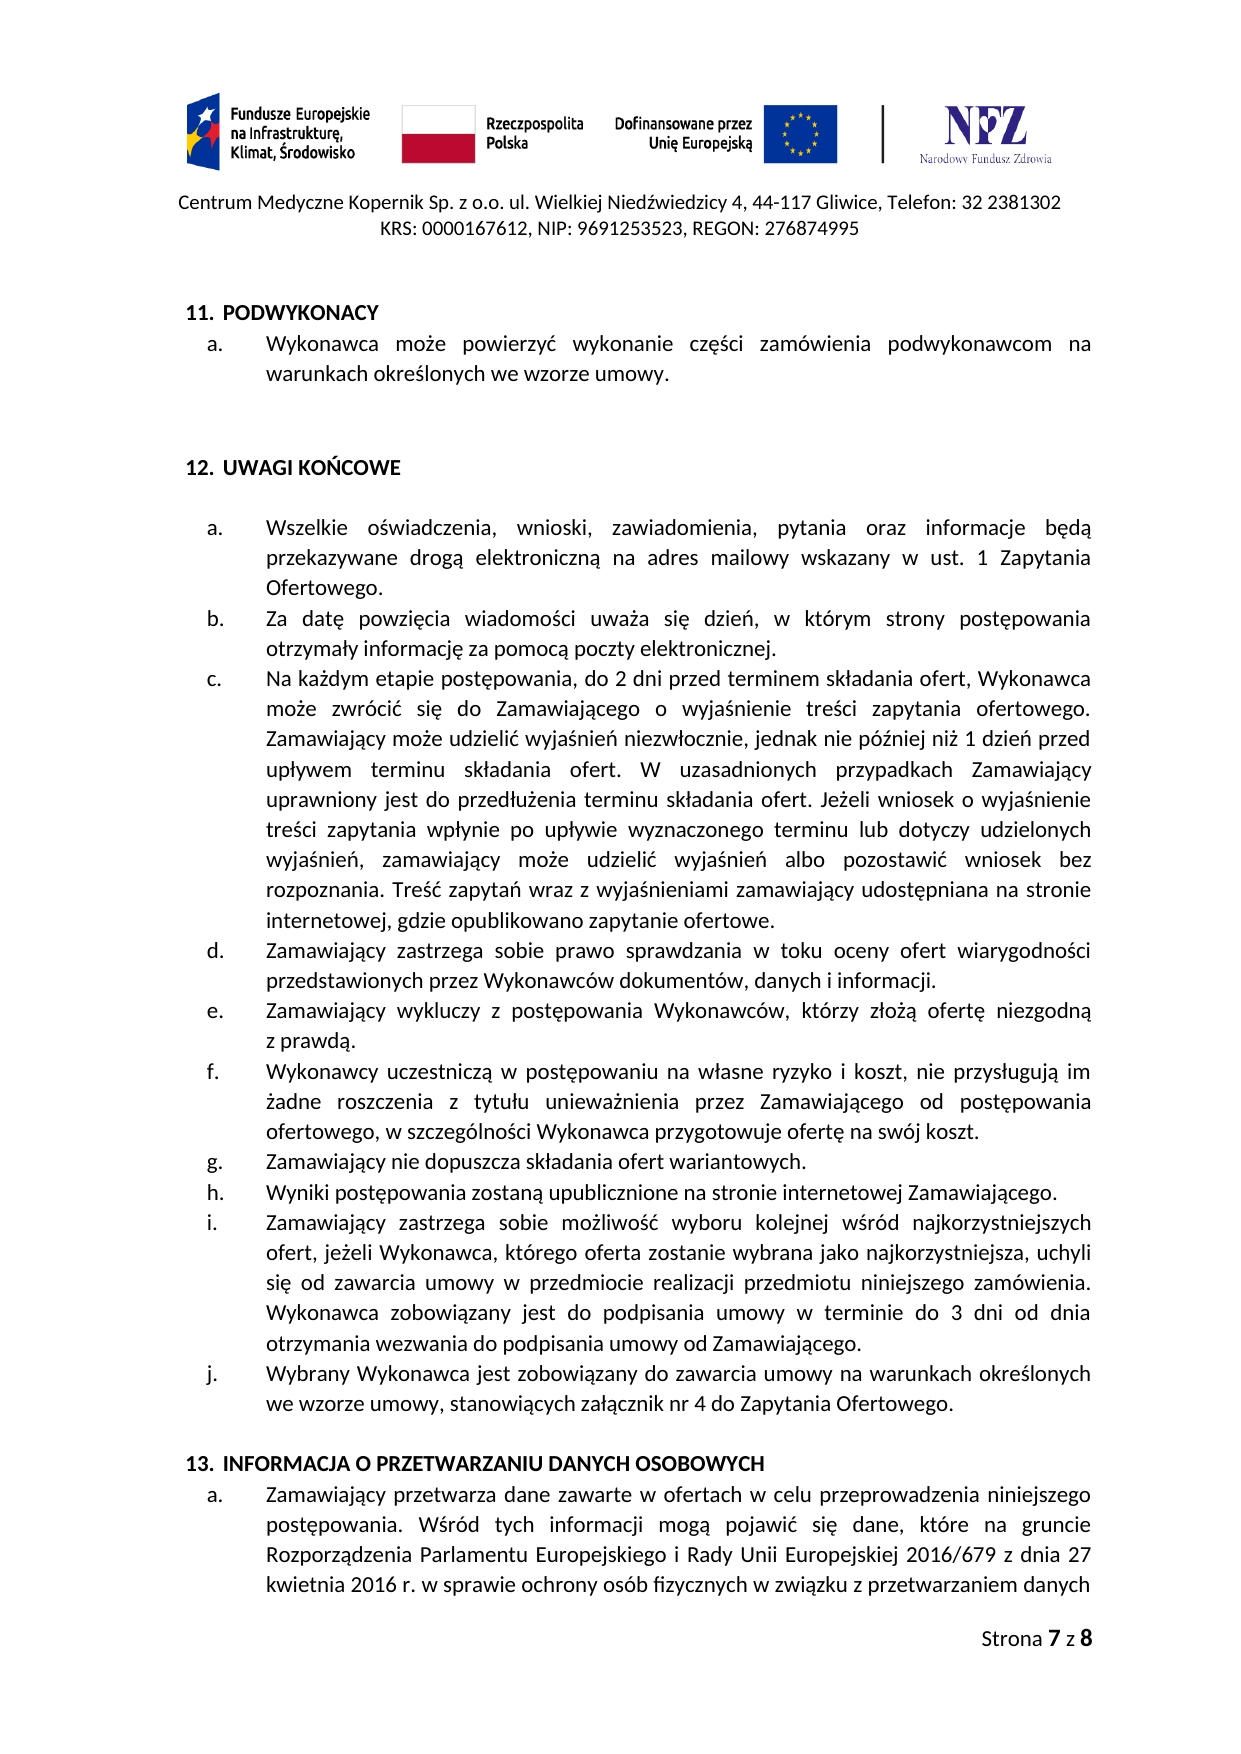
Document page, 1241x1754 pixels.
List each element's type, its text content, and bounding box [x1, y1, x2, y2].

list Wyniki postępowania zostaną upublicznione na stronie internetowej Zamawiającego. [207, 1178, 1093, 1206]
list Zamawiający nie dopuszcza składania ofert wariantowych. [207, 1147, 1093, 1175]
list UWAGI KOŃCOWE [185, 453, 1093, 481]
list INFORMACJA O PRZETWARZANIU DANYCH OSOBOWYCH [185, 1449, 1093, 1477]
list Zamawiający wykluczy z postępowania Wykonawców, którzy złożą ofertę niezgodną z prawdą. [207, 996, 1093, 1054]
list PODWYKONACY [185, 298, 1093, 326]
list Wykonawcy uczestniczą w postępowaniu na własne ryzyko i koszt, nie przysługują im żadne roszczenia z tytułu unieważnienia przez Zamawiającego od postępowania ofertowego, w szczególności Wykonawca przygotowuje ofertę na swój koszt. [207, 1057, 1093, 1145]
list Na każdym etapie postępowania, do 2 dni przed terminem składania ofert, Wykonawca może zwrócić się do Zamawiającego o wyjaśnienie treści zapytania ofertowego. Zamawiający może udzielić wyjaśnień niezwłocznie, jednak nie później niż 1 dzień przed upływem terminu składania ofert. W uzasadnionych przypadkach Zamawiający uprawniony jest do przedłużenia terminu składania ofert. Jeżeli wniosek o wyjaśnienie treści zapytania wpłynie po upływie wyznaczonego terminu lub dotyczy udzielonych wyjaśnień, zamawiający może udzielić wyjaśnień albo pozostawić wniosek bez rozpoznania. Treść zapytań wraz z wyjaśnieniami zamawiający udostępniana na stronie internetowej, gdzie opublikowano zapytanie ofertowe. [207, 664, 1093, 934]
list Wszelkie oświadczenia, wnioski, zawiadomienia, pytania oraz informacje będą przekazywane drogą elektroniczną na adres mailowy wskazany w ust. 1 Zapytania Ofertowego. [207, 513, 1093, 601]
list Zamawiający zastrzega sobie prawo sprawdzania w toku oceny ofert wiarygodności przedstawionych przez Wykonawców dokumentów, danych i informacji. [207, 936, 1093, 994]
list Za datę powzięcia wiadomości uważa się dzień, w którym strony postępowania otrzymały informację za pomocą poczty elektronicznej. [207, 604, 1093, 662]
list Wybrany Wykonawca jest zobowiązany do zawarcia umowy na warunkach określonych we wzorze umowy, stanowiących załącznik nr 4 do Zapytania Ofertowego. [207, 1359, 1093, 1417]
list Zamawiający zastrzega sobie możliwość wyboru kolejnej wśród najkorzystniejszych ofert, jeżeli Wykonawca, którego oferta zostanie wybrana jako najkorzystniejsza, uchyli się od zawarcia umowy w przedmiocie realizacji przedmiotu niniejszego zamówienia. Wykonawca zobowiązany jest do podpisania umowy w terminie do 3 dni od dnia otrzymania wezwania do podpisania umowy od Zamawiającego. [207, 1208, 1093, 1357]
picture [170, 73, 1071, 190]
list Wykonawca może powierzyć wykonanie części zamówienia podwykonawcom na warunkach określonych we wzorze umowy. [207, 329, 1093, 387]
